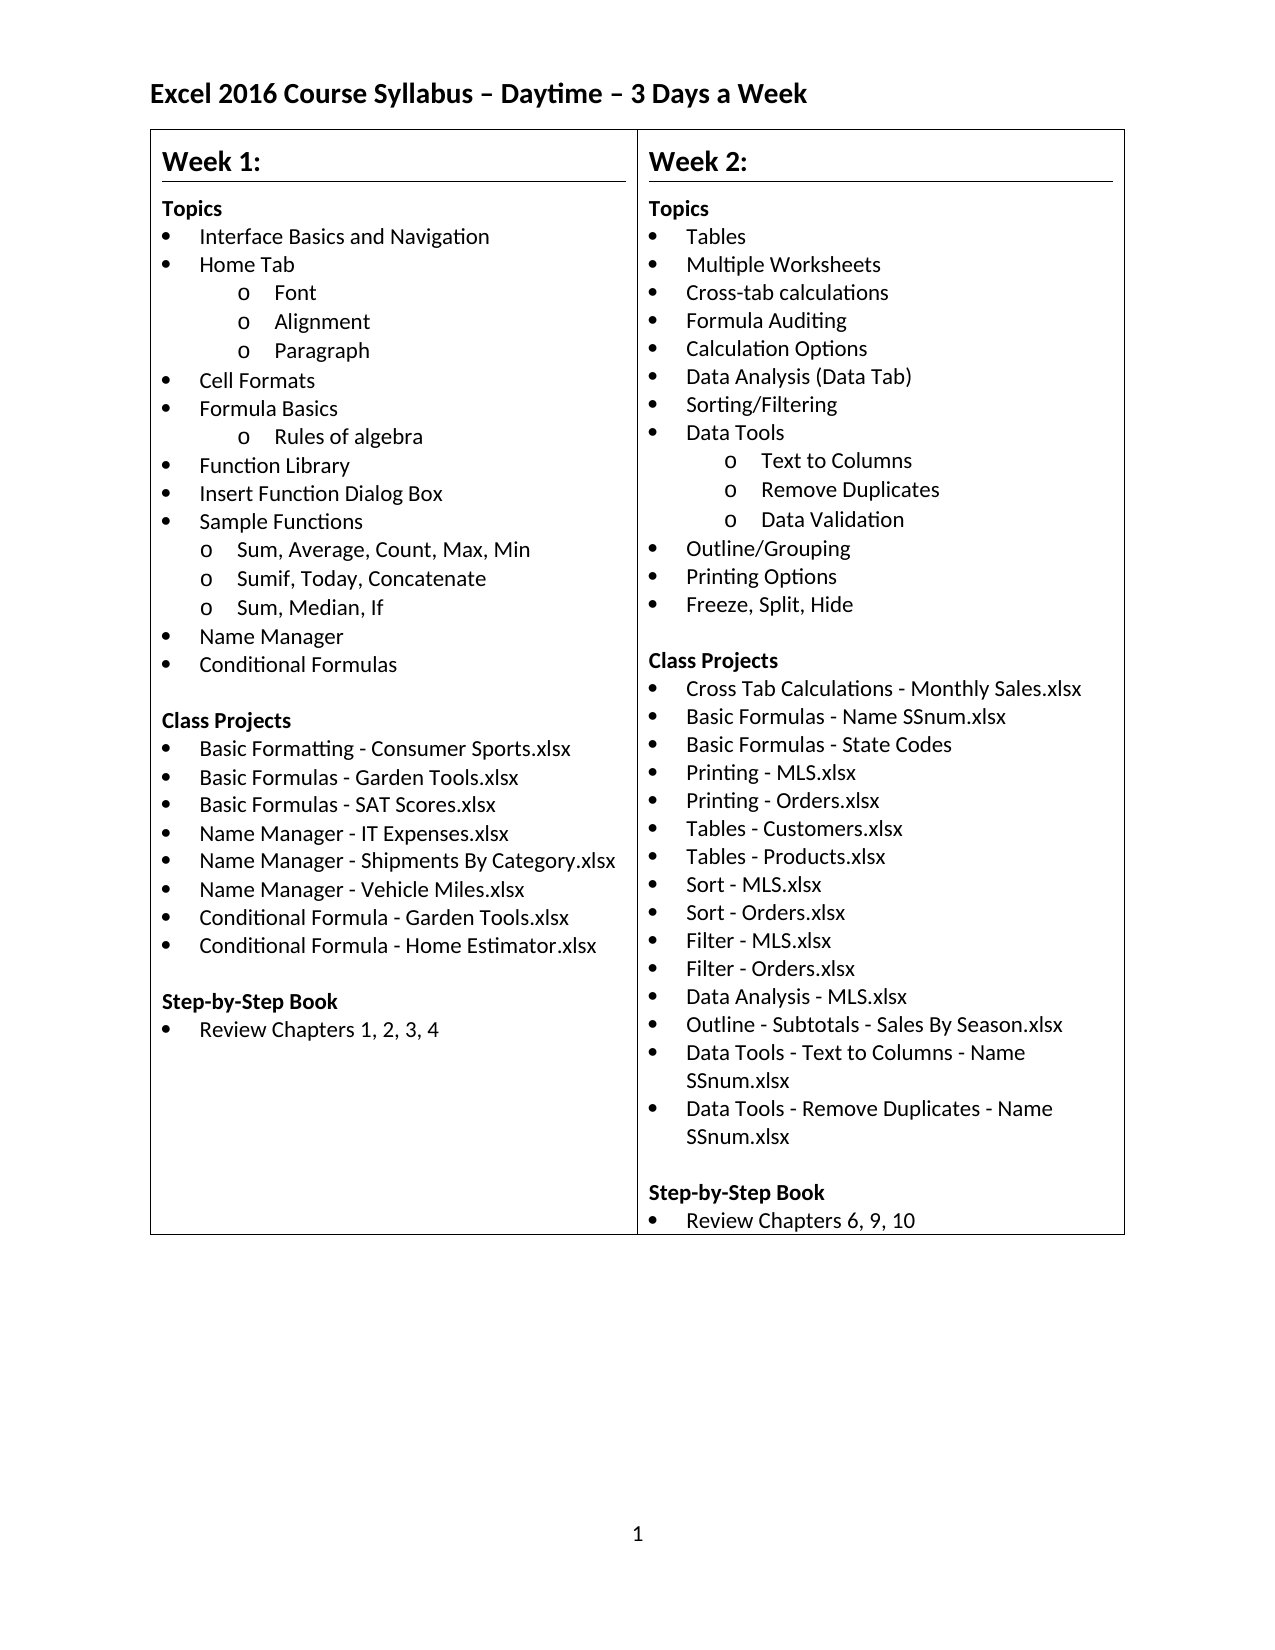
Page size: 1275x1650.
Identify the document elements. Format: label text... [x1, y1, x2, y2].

table_header Week 1: Topics Interface Basics and Navigation Home Tab Font Alignment Paragraph Cell Formats Formula Basics Rules of algebra Function Library Insert Function Dialog Box Sample Functions Sum, Average, Count, Max, Min Sumif, Today, Concatenate Sum, Median, If Name Manager Conditional Formulas Class Projects Basic Formatting - Consumer Sports.xlsx Basic Formulas - Garden Tools.xlsx Basic Formulas - SAT Scores.xlsx Name Manager - IT Expenses.xlsx Name Manager - Shipments By Category.xlsx Name Manager - Vehicle Miles.xlsx Conditional Formula - Garden Tools.xlsx Conditional Formula - Home Estimator.xlsx Step-by-Step Book Review Chapters 1, 2, 3, 4 [151, 130, 637, 1234]
table_header Week 2: Topics Tables Multiple Worksheets Cross-tab calculations Formula Auditing Calculation Options Data Analysis (Data Tab) Sorting/Filtering Data Tools Text to Columns Remove Duplicates Data Validation Outline/Grouping Printing Options Freeze, Split, Hide Class Projects Cross Tab Calculations - Monthly Sales.xlsx Basic Formulas - Name SSnum.xlsx Basic Formulas - State Codes Printing - MLS.xlsx Printing - Orders.xlsx Tables - Customers.xlsx Tables - Products.xlsx Sort - MLS.xlsx Sort - Orders.xlsx Filter - MLS.xlsx Filter - Orders.xlsx Data Analysis - MLS.xlsx Outline - Subtotals - Sales By Season.xlsx Data Tools - Text to Columns - Name SSnum.xlsx Data Tools - Remove Duplicates - Name SSnum.xlsx Step-by-Step Book Review Chapters 6, 9, 10 [638, 130, 1124, 1234]
